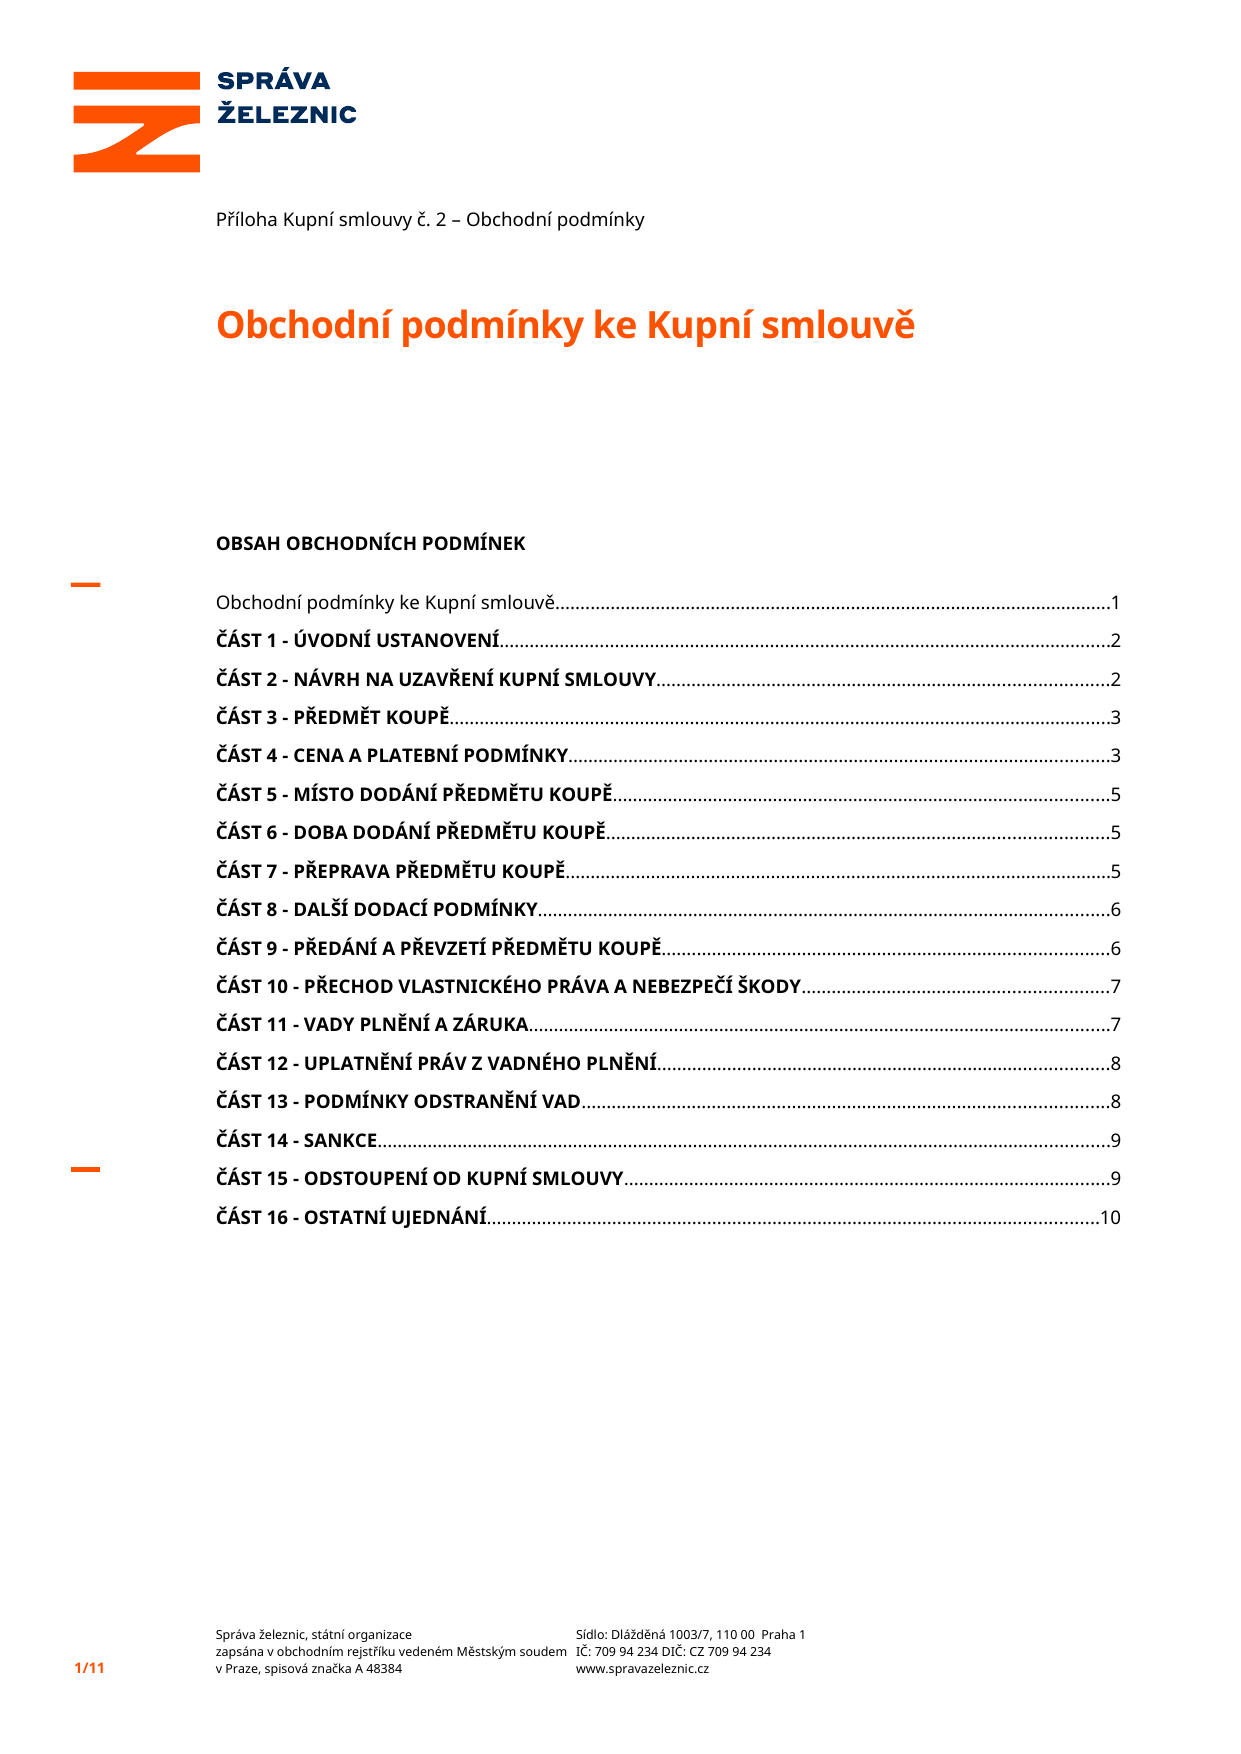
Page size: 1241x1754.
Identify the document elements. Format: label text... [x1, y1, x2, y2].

text ČÁST 7 - PŘEPRAVA PŘEDMĚTU KOUPĚ 5 [216, 858, 1122, 883]
text ČÁST 9 - PŘEDÁNÍ A PŘEVZETÍ PŘEDMĚTU KOUPĚ 6 [216, 935, 1122, 960]
text OBSAH OBCHODNÍCH PODMÍNEK [216, 530, 1122, 556]
text ČÁST 6 - DOBA DODÁNÍ PŘEDMĚTU KOUPĚ 5 [216, 819, 1122, 845]
text ČÁST 3 - PŘEDMĚT KOUPĚ 3 [216, 704, 1122, 730]
text ČÁST 10 - PŘECHOD VLASTNICKÉHO PRÁVA A NEBEZPEČÍ ŠKODY 7 [216, 973, 1122, 999]
text ČÁST 14 - SANKCE 9 [216, 1127, 1122, 1153]
text Příloha Kupní smlouvy č. 2 – Obchodní podmínky [216, 207, 1196, 232]
text ČÁST 2 - NÁVRH NA UZAVŘENÍ KUPNÍ SMLOUVY 2 [216, 666, 1122, 691]
text ČÁST 1 - ÚVODNÍ USTANOVENÍ 2 [216, 627, 1122, 653]
text ČÁST 15 - ODSTOUPENÍ OD KUPNÍ SMLOUVY 9 [216, 1166, 1122, 1191]
text ČÁST 5 - MÍSTO DODÁNÍ PŘEDMĚTU KOUPĚ 5 [216, 781, 1122, 807]
subtitle Obchodní podmínky ke Kupní smlouvě [216, 299, 1122, 350]
text Obchodní podmínky ke Kupní smlouvě 1 [216, 589, 1122, 614]
text ČÁST 13 - PODMÍNKY ODSTRANĚNÍ VAD 8 [216, 1089, 1122, 1114]
text ČÁST 12 - UPLATNĚNÍ PRÁV Z VADNÉHO PLNĚNÍ 8 [216, 1050, 1122, 1076]
text ČÁST 4 - CENA A PLATEBNÍ PODMÍNKY 3 [216, 743, 1122, 768]
text ČÁST 16 - OSTATNÍ UJEDNÁNÍ 10 [216, 1204, 1122, 1229]
text ČÁST 8 - DALŠÍ DODACÍ PODMÍNKY 6 [216, 896, 1122, 922]
text ČÁST 11 - VADY PLNĚNÍ A ZÁRUKA 7 [216, 1012, 1122, 1037]
